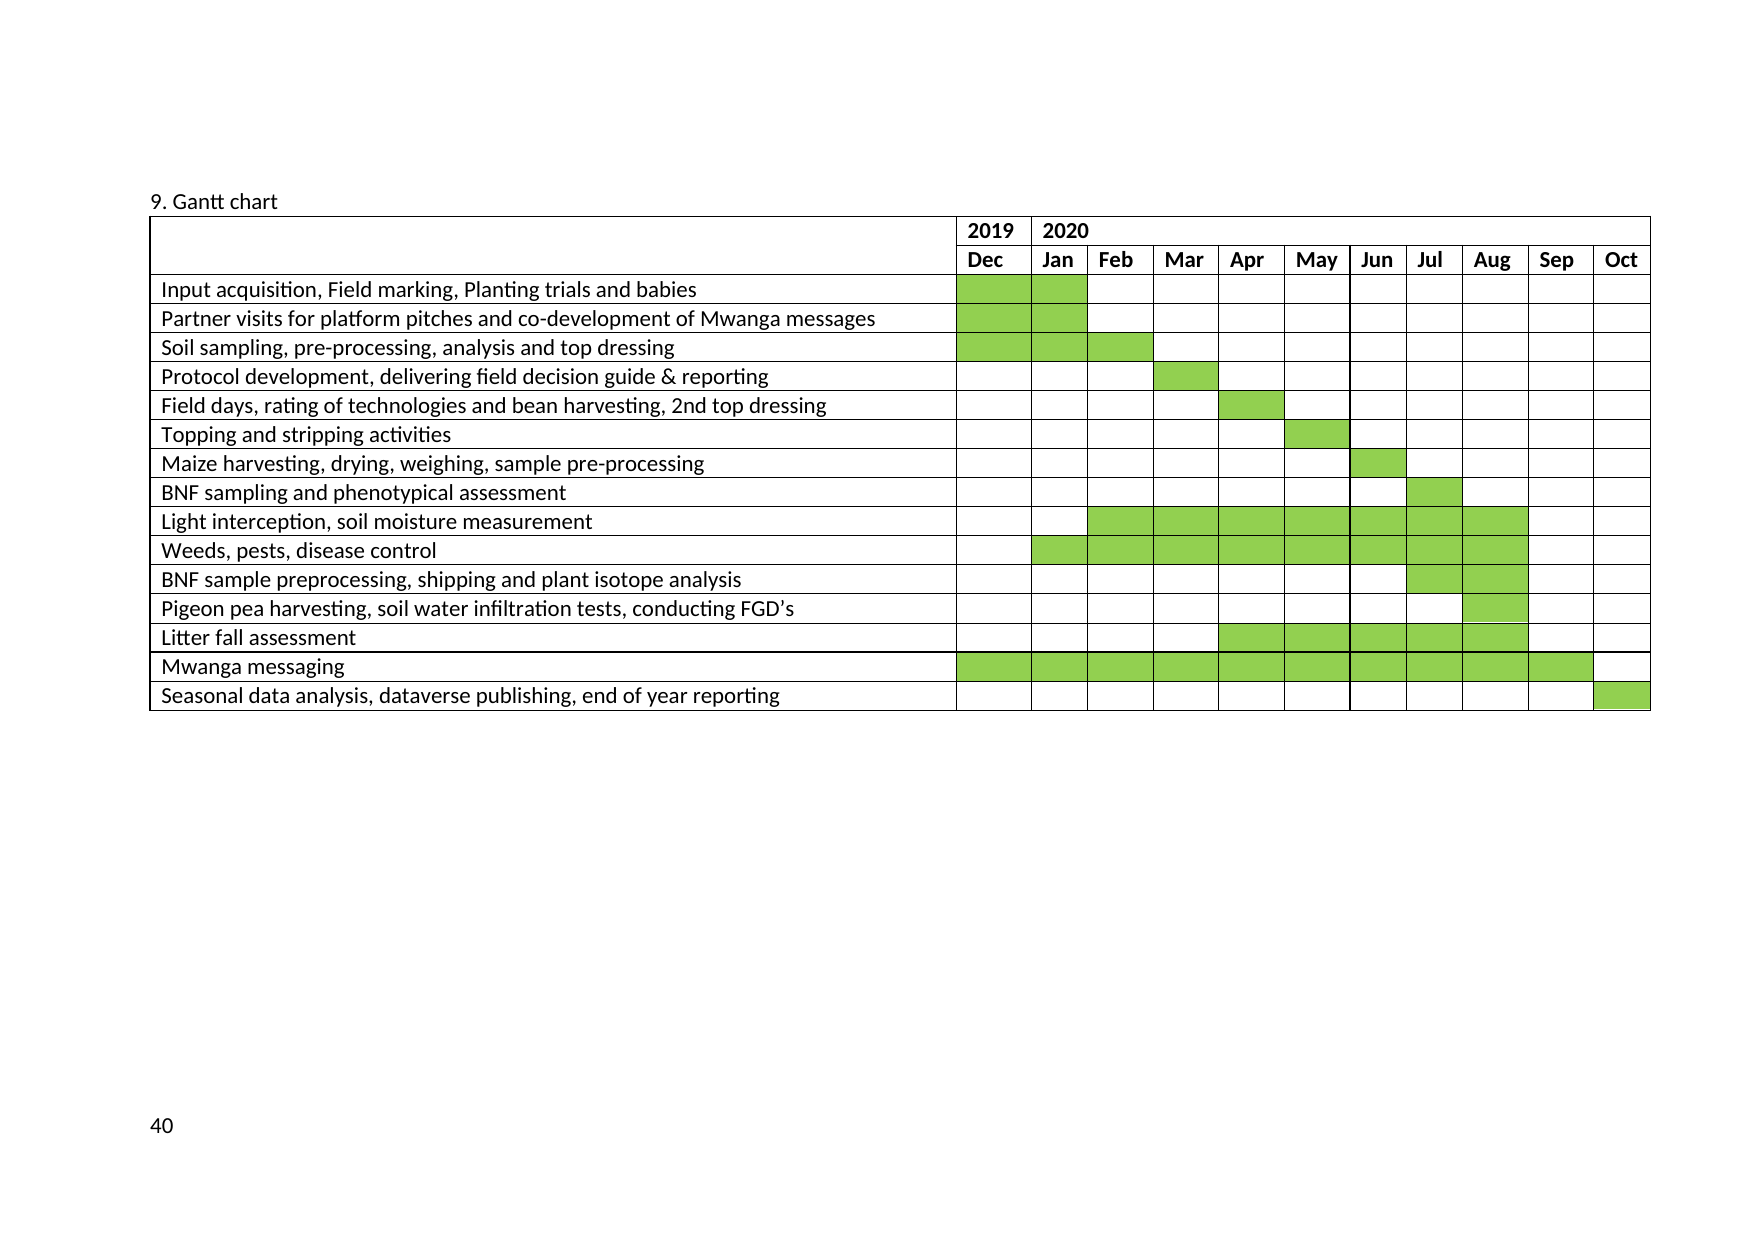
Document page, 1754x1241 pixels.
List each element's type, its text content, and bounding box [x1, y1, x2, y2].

table_cell [1407, 594, 1462, 622]
table_cell [1219, 682, 1284, 709]
table_cell [1088, 653, 1153, 681]
table_cell [1351, 653, 1406, 681]
table_cell Protocol development, delivering field decision guide & reporting [151, 362, 956, 390]
table_cell [1219, 304, 1284, 332]
table_header [151, 217, 956, 274]
table_cell [957, 682, 1031, 709]
text 9. Gantt chart [150, 187, 1604, 216]
table_cell [1285, 507, 1349, 535]
table_cell [1529, 565, 1593, 593]
table_cell [1407, 478, 1462, 506]
table_cell [1594, 565, 1650, 593]
table_cell [1032, 478, 1087, 506]
table_cell [957, 391, 1031, 419]
table_cell [1529, 478, 1593, 506]
table_cell Pigeon pea harvesting, soil water infiltration tests, conducting FGD’s [151, 594, 956, 622]
table_cell [1219, 624, 1284, 651]
table_cell [957, 420, 1031, 448]
table_cell [1088, 420, 1153, 448]
table_cell [1285, 304, 1349, 332]
table_cell [1088, 565, 1153, 593]
table_cell Feb [1088, 246, 1153, 274]
table_cell [1088, 333, 1153, 361]
table_cell Sep [1529, 246, 1593, 274]
table_cell [1463, 304, 1528, 332]
table_cell [1351, 507, 1406, 535]
table_cell [1285, 420, 1349, 448]
table_cell [1407, 391, 1462, 419]
table_header 2020 [1032, 217, 1650, 244]
table_cell [1529, 333, 1593, 361]
table_cell [1407, 682, 1462, 709]
table_cell [1032, 333, 1087, 361]
table_cell [1351, 565, 1406, 593]
table_cell Topping and stripping activities [151, 420, 956, 448]
table_cell [1463, 391, 1528, 419]
table_cell [1529, 507, 1593, 535]
table_cell [1154, 682, 1218, 709]
table_cell [1285, 653, 1349, 681]
table_cell [1407, 333, 1462, 361]
table_cell Mwanga messaging [151, 653, 956, 681]
table_cell [1032, 565, 1087, 593]
table_cell [1529, 624, 1593, 651]
table_cell [1088, 536, 1153, 564]
table_cell [1463, 333, 1528, 361]
table_cell [1407, 507, 1462, 535]
table_cell Maize harvesting, drying, weighing, sample pre-processing [151, 449, 956, 477]
table_cell [1351, 333, 1406, 361]
table_cell [1219, 333, 1284, 361]
table_cell Aug [1463, 246, 1528, 274]
table_cell [1088, 594, 1153, 622]
table_cell Oct [1594, 246, 1650, 274]
table_cell [1529, 536, 1593, 564]
table_cell [1351, 362, 1406, 390]
table_cell [1088, 682, 1153, 709]
table_cell BNF sample preprocessing, shipping and plant isotope analysis [151, 565, 956, 593]
table_cell [1088, 362, 1153, 390]
table_cell [1463, 449, 1528, 477]
table_cell [1407, 624, 1462, 651]
table_cell Mar [1154, 246, 1218, 274]
table_cell [1032, 653, 1087, 681]
table_cell [1594, 304, 1650, 332]
table_cell [1032, 536, 1087, 564]
table_cell [1407, 275, 1462, 303]
table_cell [1285, 478, 1349, 506]
table_cell [1351, 624, 1406, 651]
table_cell [957, 362, 1031, 390]
table_cell [1463, 478, 1528, 506]
table_cell [1407, 420, 1462, 448]
table_cell [1594, 333, 1650, 361]
table_cell [1154, 304, 1218, 332]
table_cell [1219, 653, 1284, 681]
table_cell [1285, 565, 1349, 593]
table_cell [1351, 536, 1406, 564]
table_cell [957, 449, 1031, 477]
table_cell [1088, 391, 1153, 419]
table_cell Jan [1032, 246, 1087, 274]
table_cell [1351, 304, 1406, 332]
table_cell Jun [1351, 246, 1406, 274]
table_cell [1594, 594, 1650, 622]
table_cell [1529, 362, 1593, 390]
table_cell [1407, 304, 1462, 332]
table_cell [1154, 565, 1218, 593]
table_cell [1407, 565, 1462, 593]
table_cell [1529, 682, 1593, 709]
table_cell [957, 507, 1031, 535]
table_cell [1407, 449, 1462, 477]
table_cell [1351, 420, 1406, 448]
table_cell [1032, 420, 1087, 448]
table_cell [1463, 362, 1528, 390]
table_cell Weeds, pests, disease control [151, 536, 956, 564]
table_cell [1529, 594, 1593, 622]
table_cell May [1285, 246, 1349, 274]
table_cell [957, 275, 1031, 303]
table_cell [1407, 653, 1462, 681]
table_cell Field days, rating of technologies and bean harvesting, 2nd top dressing [151, 391, 956, 419]
table_cell [957, 478, 1031, 506]
table_cell [1219, 449, 1284, 477]
table_cell [1463, 682, 1528, 709]
table_cell [1529, 449, 1593, 477]
table_cell Dec [957, 246, 1031, 274]
table_cell [1088, 304, 1153, 332]
table_cell [957, 536, 1031, 564]
table_cell [1285, 682, 1349, 709]
table_cell [957, 304, 1031, 332]
table_cell [1219, 507, 1284, 535]
table_cell [1529, 275, 1593, 303]
table_cell [1154, 420, 1218, 448]
table_cell [1154, 333, 1218, 361]
table_cell [1154, 275, 1218, 303]
table_cell [1032, 682, 1087, 709]
table_cell Partner visits for platform pitches and co-development of Mwanga messages [151, 304, 956, 332]
table_cell [957, 565, 1031, 593]
table_cell [1463, 624, 1528, 651]
table_cell [1463, 653, 1528, 681]
table_cell [1594, 449, 1650, 477]
table_cell [1154, 653, 1218, 681]
table_cell [1351, 478, 1406, 506]
table_cell [957, 594, 1031, 622]
table_cell [1463, 536, 1528, 564]
table_cell [1594, 682, 1650, 709]
table_cell [1219, 594, 1284, 622]
table_cell [1463, 275, 1528, 303]
table_cell [1529, 304, 1593, 332]
table_cell [1594, 624, 1650, 651]
table_cell [1594, 653, 1650, 681]
table_cell [1351, 391, 1406, 419]
table_cell [1285, 449, 1349, 477]
table_cell [1463, 507, 1528, 535]
table_cell [1219, 275, 1284, 303]
table_cell [1351, 594, 1406, 622]
table_cell [1219, 565, 1284, 593]
table_cell [1285, 536, 1349, 564]
table_cell Input acquisition, Field marking, Planting trials and babies [151, 275, 956, 303]
table_cell [1463, 420, 1528, 448]
table_cell [1032, 275, 1087, 303]
table_cell [957, 624, 1031, 651]
table_cell [1032, 507, 1087, 535]
table_cell [1285, 624, 1349, 651]
table_cell [1088, 624, 1153, 651]
table_cell [1154, 391, 1218, 419]
table_cell [1219, 362, 1284, 390]
table_cell [1219, 391, 1284, 419]
table_cell [1351, 682, 1406, 709]
table_cell [1529, 391, 1593, 419]
table_cell [1154, 362, 1218, 390]
table_cell [1285, 362, 1349, 390]
table_cell [1285, 333, 1349, 361]
table_cell [1088, 275, 1153, 303]
table_cell [1529, 420, 1593, 448]
table_cell BNF sampling and phenotypical assessment [151, 478, 956, 506]
table_cell [1032, 624, 1087, 651]
table_cell [1285, 275, 1349, 303]
table_cell Litter fall assessment [151, 624, 956, 651]
table_cell [1032, 362, 1087, 390]
table_cell [1154, 507, 1218, 535]
table_cell [1407, 536, 1462, 564]
table_cell [1032, 594, 1087, 622]
table_cell [957, 333, 1031, 361]
table_cell [1088, 478, 1153, 506]
table_cell [1594, 362, 1650, 390]
table_cell [1154, 594, 1218, 622]
table_cell Seasonal data analysis, dataverse publishing, end of year reporting [151, 682, 956, 709]
table_cell [1032, 391, 1087, 419]
table_cell [1032, 449, 1087, 477]
table_cell [1219, 536, 1284, 564]
table_cell [1219, 478, 1284, 506]
table_cell [1154, 478, 1218, 506]
table_cell [1088, 449, 1153, 477]
table_cell Soil sampling, pre-processing, analysis and top dressing [151, 333, 956, 361]
table_cell [1594, 478, 1650, 506]
table_cell Apr [1219, 246, 1284, 274]
table_cell Jul [1407, 246, 1462, 274]
table_header 2019 [957, 217, 1031, 244]
table_cell [1463, 594, 1528, 622]
table_cell [1154, 624, 1218, 651]
table_cell [1594, 391, 1650, 419]
table_cell [1529, 653, 1593, 681]
table_cell [1351, 449, 1406, 477]
table_cell [1088, 507, 1153, 535]
table_cell [1285, 391, 1349, 419]
table_cell [1219, 420, 1284, 448]
table_cell [957, 653, 1031, 681]
table_cell [1285, 594, 1349, 622]
table_cell [1594, 420, 1650, 448]
table_cell [1351, 275, 1406, 303]
table_cell [1154, 449, 1218, 477]
table_cell [1407, 362, 1462, 390]
table_cell [1154, 536, 1218, 564]
table_cell [1594, 507, 1650, 535]
table_cell [1594, 275, 1650, 303]
table_cell [1032, 304, 1087, 332]
table_cell [1594, 536, 1650, 564]
table_cell [1463, 565, 1528, 593]
table_cell Light interception, soil moisture measurement [151, 507, 956, 535]
